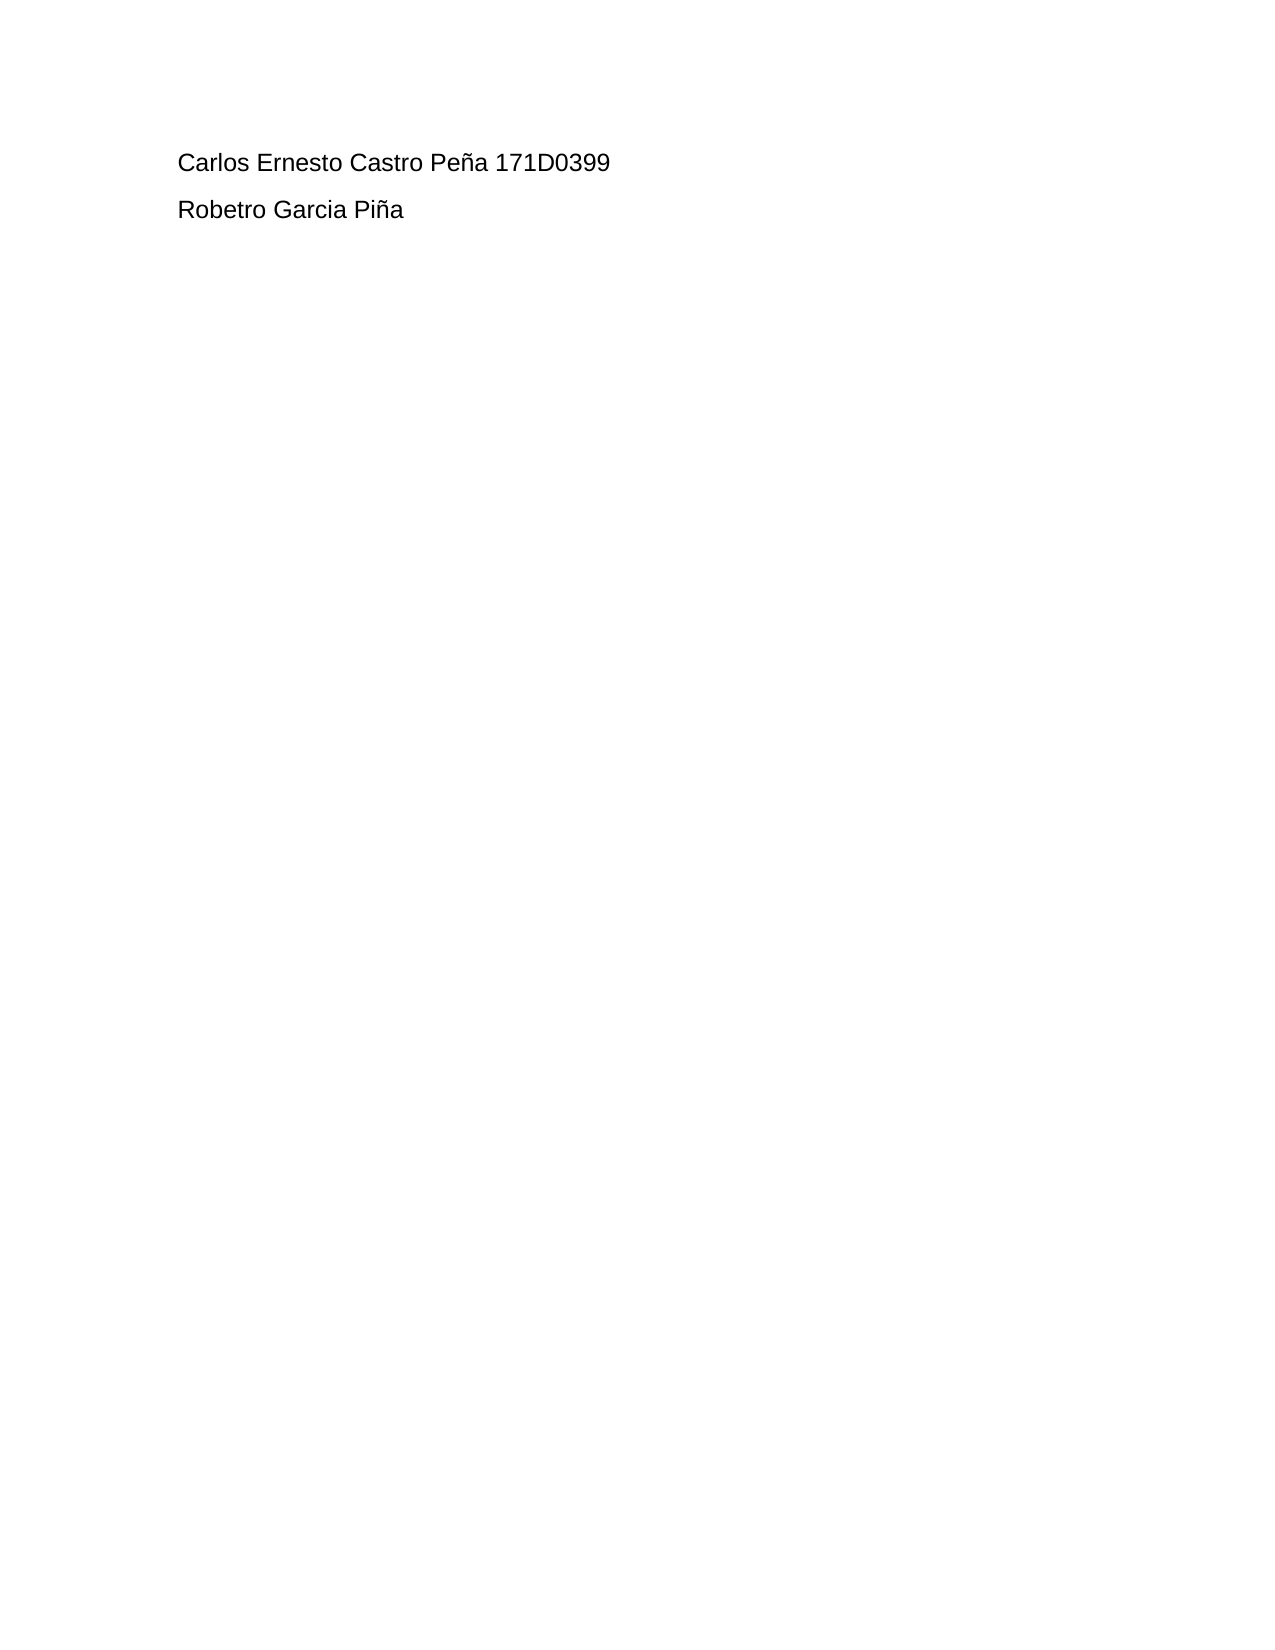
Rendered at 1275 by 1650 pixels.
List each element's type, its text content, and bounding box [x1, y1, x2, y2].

text Robetro Garcia Piña [177, 195, 1098, 224]
text Carlos Ernesto Castro Peña 171D0399 [177, 148, 1098, 176]
